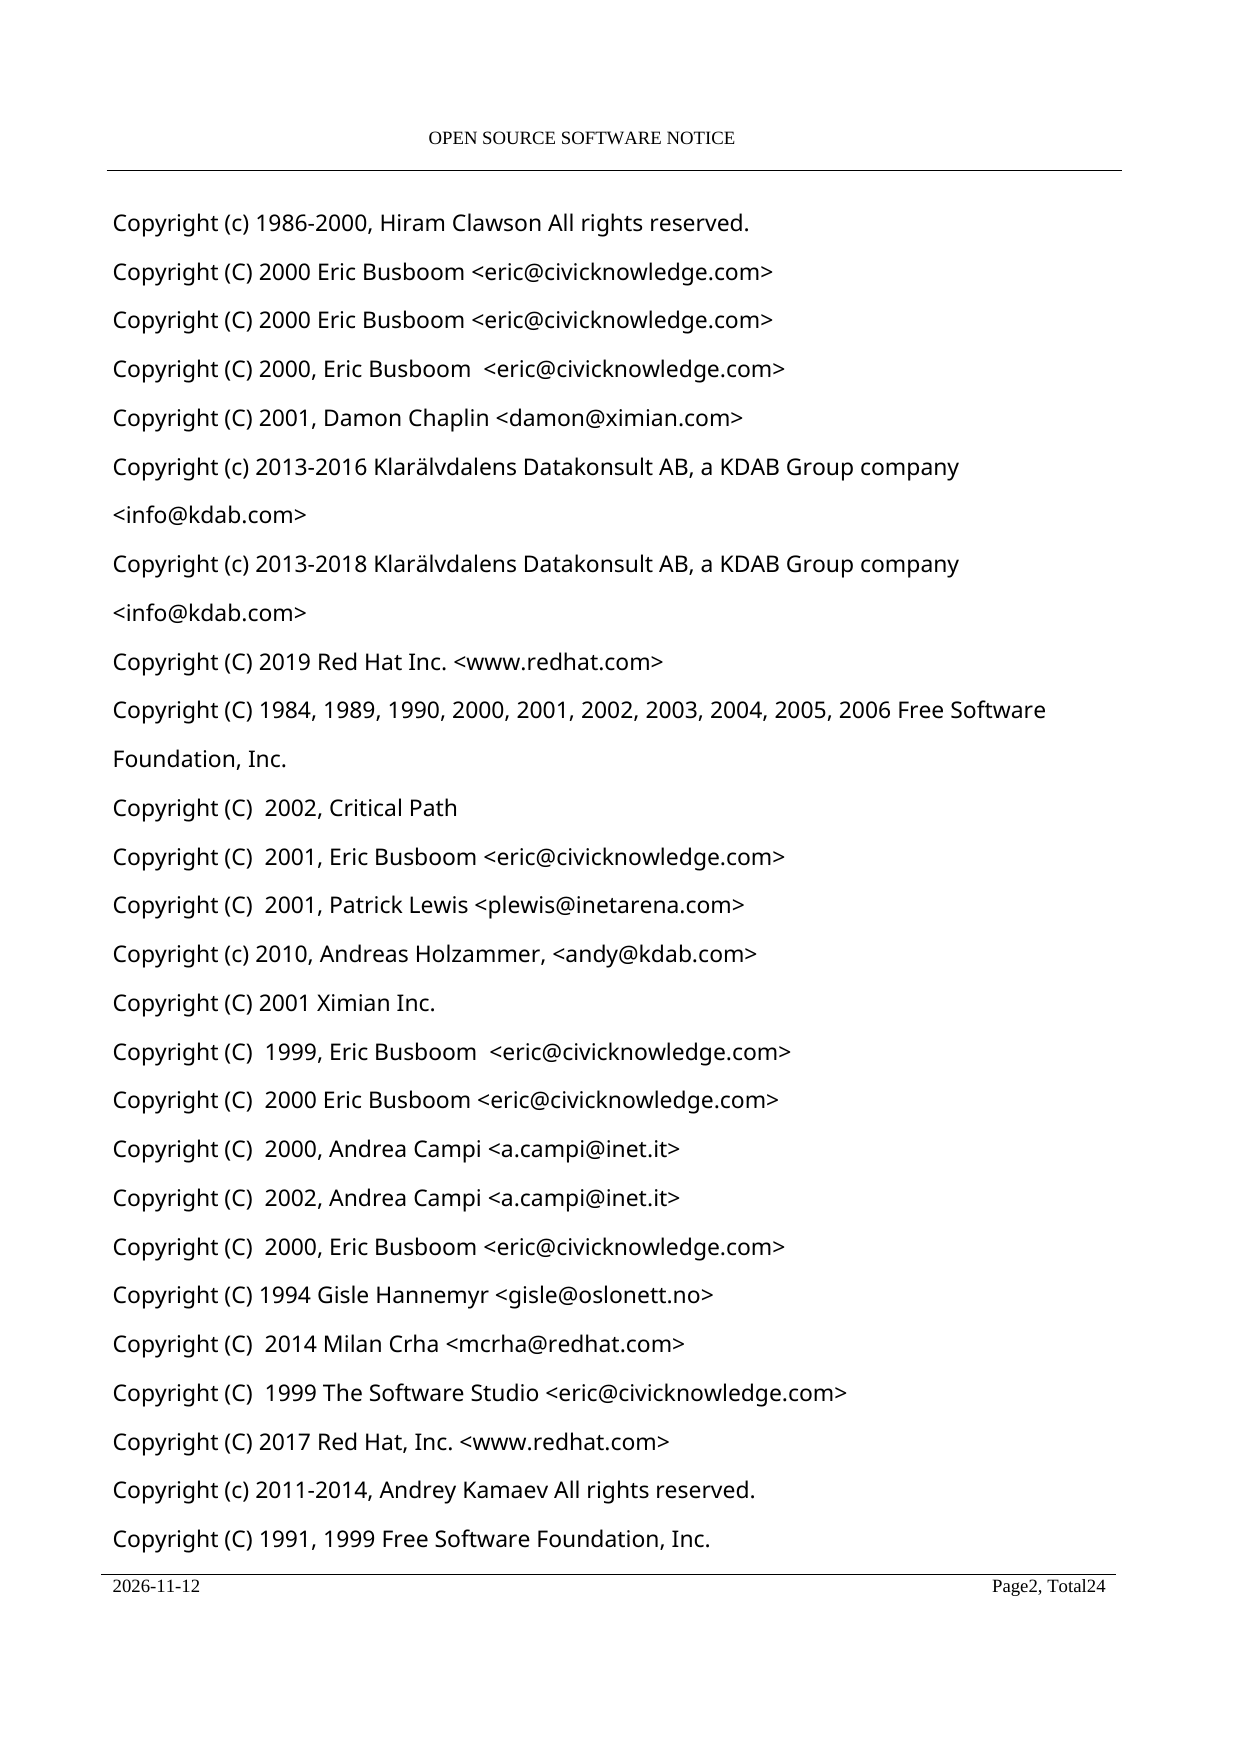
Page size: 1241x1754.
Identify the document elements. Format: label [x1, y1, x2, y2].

text [112, 206, 1128, 1555]
